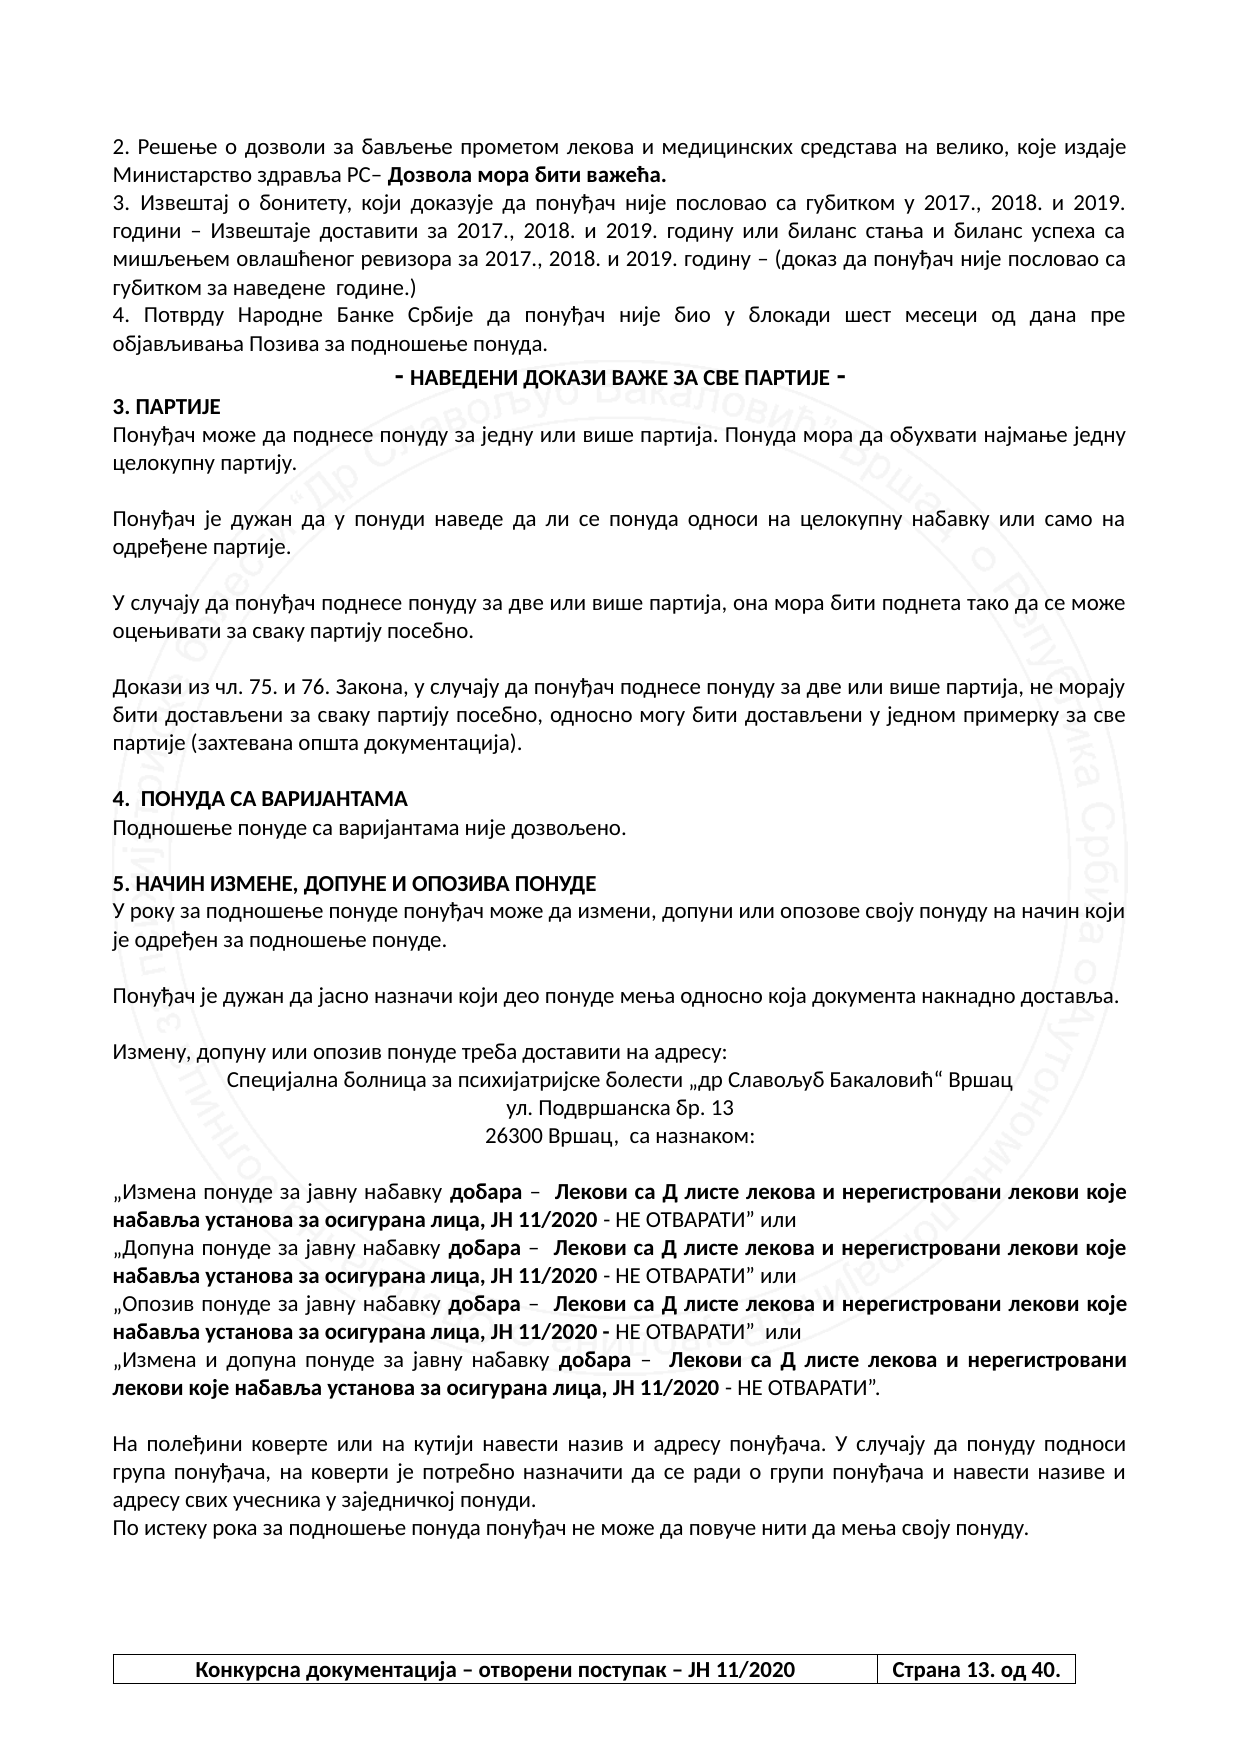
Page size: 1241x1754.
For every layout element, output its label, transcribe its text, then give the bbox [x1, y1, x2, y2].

text Понуђач је дужан да у понуди наведе да ли се понуда односи на целокупну набавку или само на одређене партије. [112, 504, 1128, 560]
text Специјална болница за психијатријске болести „др Славољуб Бакаловић“ Вршац [112, 1065, 1128, 1093]
text По истеку рока за подношење понуда понуђач не може да повуче нити да мења своју понуду. [112, 1513, 1128, 1541]
text Докази из чл. 75. и 76. Закона, у случају да понуђач поднесе понуду за две или више партија, не морају бити достављени за сваку партију посебно, односно могу бити достављени у једном примерку за све партије (захтевана општа документација). [112, 672, 1128, 757]
text 26300 Вршац, са назнаком: [112, 1121, 1128, 1149]
text 2. Решење о дозволи за бављење прометом лекова и медицинских средстава на велико, које издаје Министарство здравља РС– Дозвола мора бити важећа. [112, 132, 1128, 188]
text У случају да понуђач поднесе понуду за две или више партија, она мора бити поднета тако да се може оцењивати за сваку партију посебно. [112, 588, 1128, 644]
text Понуђач је дужан да јасно назначи који део понуде мења односно која документа накнадно доставља. [112, 981, 1128, 1009]
text 4. Потврду Народне Банке Србије да понуђач није био у блокади шест месеци од дана пре објављивања Позива за подношење понуда. [112, 301, 1128, 357]
text „Измена и допуна понуде за јавну набавку добара – Лекови са Д листе лекова и нерегистровани лекови које набавља установа за осигурана лица, ЈН 11/2020 - НЕ ОТВАРАТИ”. [112, 1345, 1128, 1401]
text - НАВЕДЕНИ ДОКАЗИ ВАЖЕ ЗА СВЕ ПАРТИЈЕ - [112, 357, 1128, 392]
text ул. Подвршанска бр. 13 [112, 1093, 1128, 1121]
text „Опозив понуде за јавну набавку добара – Лекови са Д листе лекова и нерегистровани лекови које набавља установа за осигурана лица, ЈН 11/2020 - НЕ ОТВАРАТИ” или [112, 1289, 1128, 1345]
text „Допуна понуде за јавну набавку добара – Лекови са Д листе лекова и нерегистровани лекови које набавља установа за осигурана лица, ЈН 11/2020 - НЕ ОТВАРАТИ” или [112, 1233, 1128, 1289]
text 3. Извештај о бонитету, који доказује да понуђач није пословао са губитком у 2017., 2018. и 2019. години – Извештаје доставити за 2017., 2018. и 2019. годину или биланс стања и биланс успеха са мишљењем овлашћеног ревизора за 2017., 2018. и 2019. годину – (доказ да понуђач није пословао са губитком за наведене године.) [112, 188, 1128, 301]
text На полеђини коверте или на кутији навести назив и адресу понуђача. У случају да понуду подноси група понуђача, на коверти је потребно назначити да се ради о групи понуђача и навести називе и адресу свих учесника у заједничкој понуди. [112, 1429, 1128, 1513]
text 4. ПОНУДА СА ВАРИЈАНТАМА [112, 784, 1128, 813]
text Понуђач може да поднесе понуду за једну или више партија. Понуда мора да обухвати најмање једну целокупну партију. [112, 420, 1128, 476]
text 3. ПАРТИЈЕ [112, 392, 1128, 420]
text „Измена понуде за јавну набавку добара – Лекови са Д листе лекова и нерегистровани лекови које набавља установа за осигурана лица, ЈН 11/2020 - НЕ ОТВАРАТИ” или [112, 1177, 1128, 1233]
text 5. НАЧИН ИЗМЕНЕ, ДОПУНЕ И ОПОЗИВА ПОНУДЕ [112, 869, 1128, 897]
text У року за подношење понуде понуђач може да измени, допуни или опозове своју понуду на начин који је одређен за подношење понуде. [112, 897, 1128, 953]
text Измену, допуну или опозив понуде треба доставити на адресу: [112, 1037, 1128, 1065]
text Подношење понуде са варијантама није дозвољено. [112, 813, 1128, 841]
